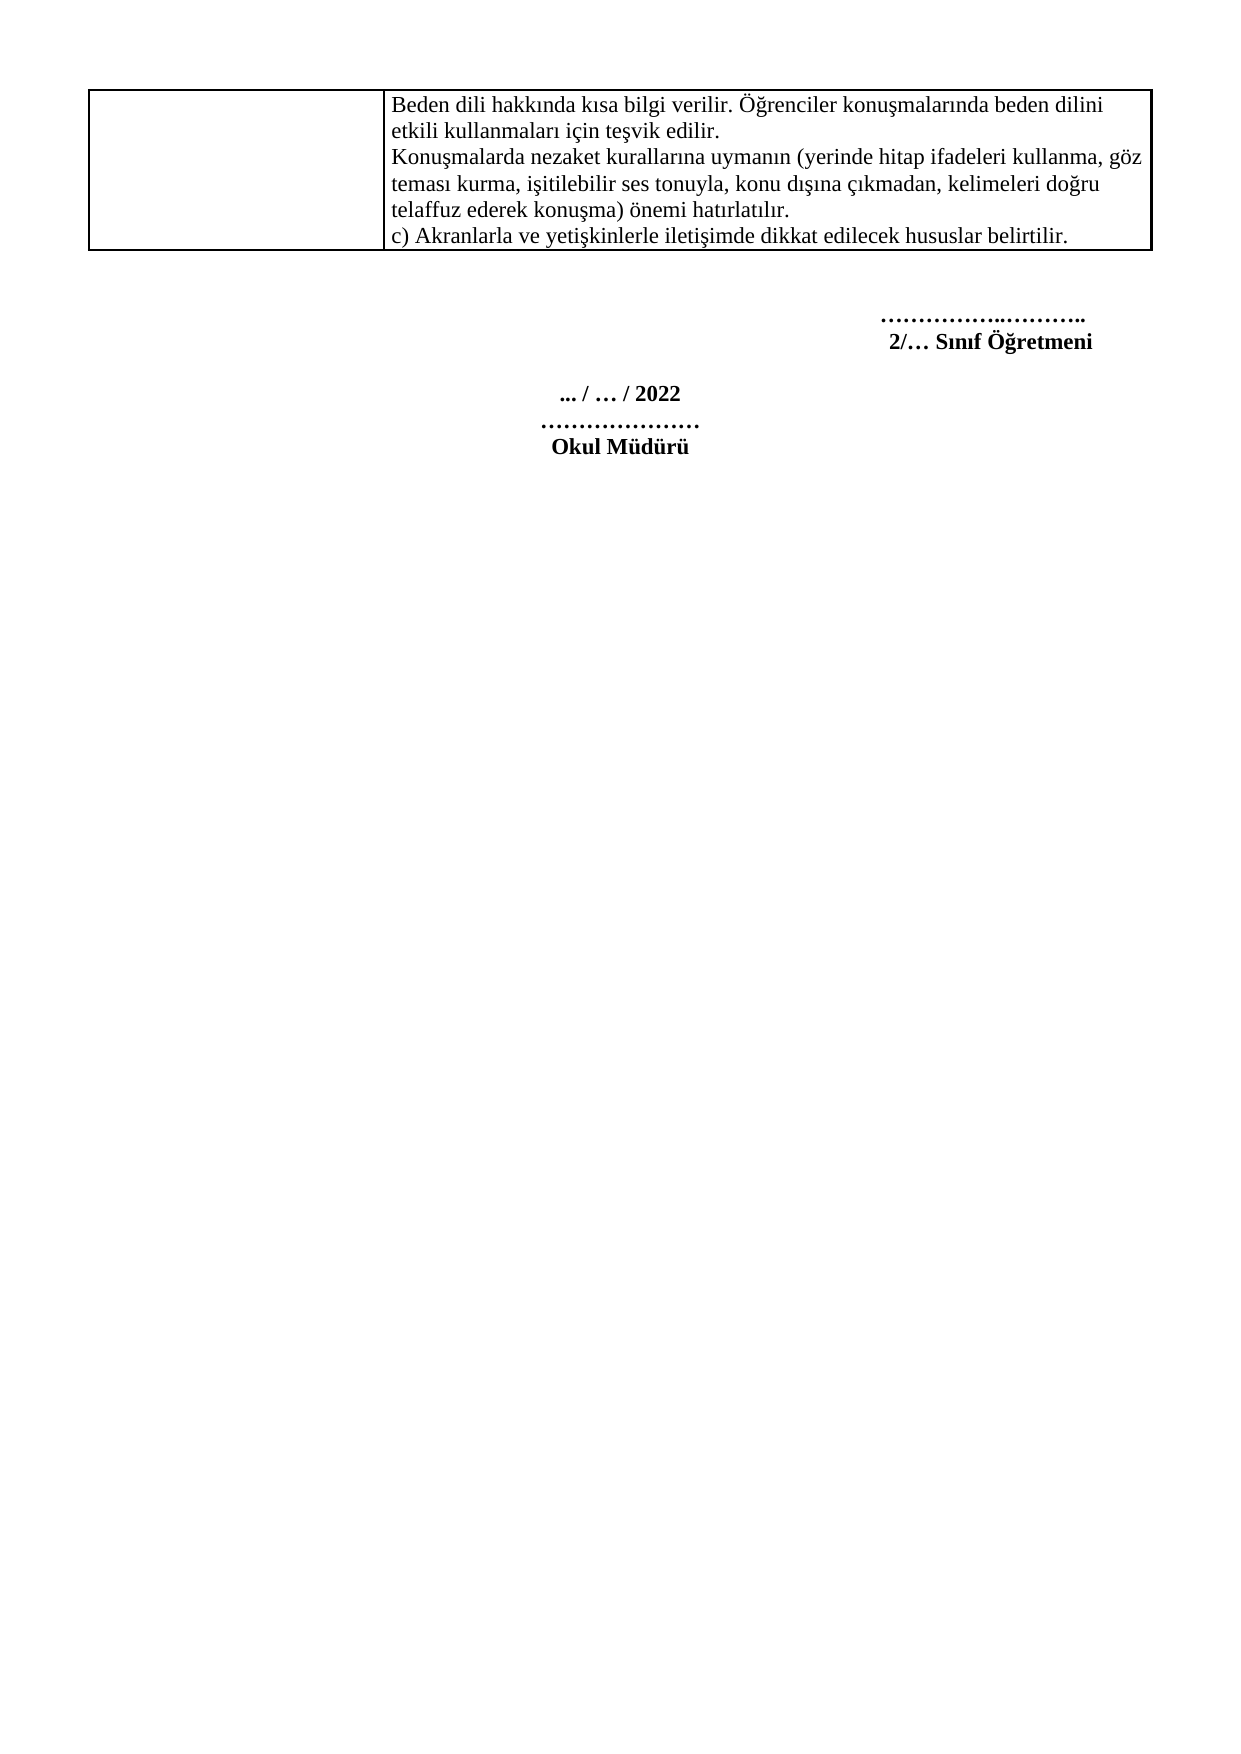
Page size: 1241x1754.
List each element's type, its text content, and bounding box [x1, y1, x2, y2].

text 2/… Sınıf Öğretmeni [148, 328, 1092, 354]
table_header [385, 91, 1150, 249]
text ... / … / 2022 [148, 380, 1092, 407]
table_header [90, 91, 383, 249]
text ……………..……….. [148, 301, 1092, 328]
text ………………… [148, 407, 1092, 433]
text Okul Müdürü [148, 433, 1092, 459]
